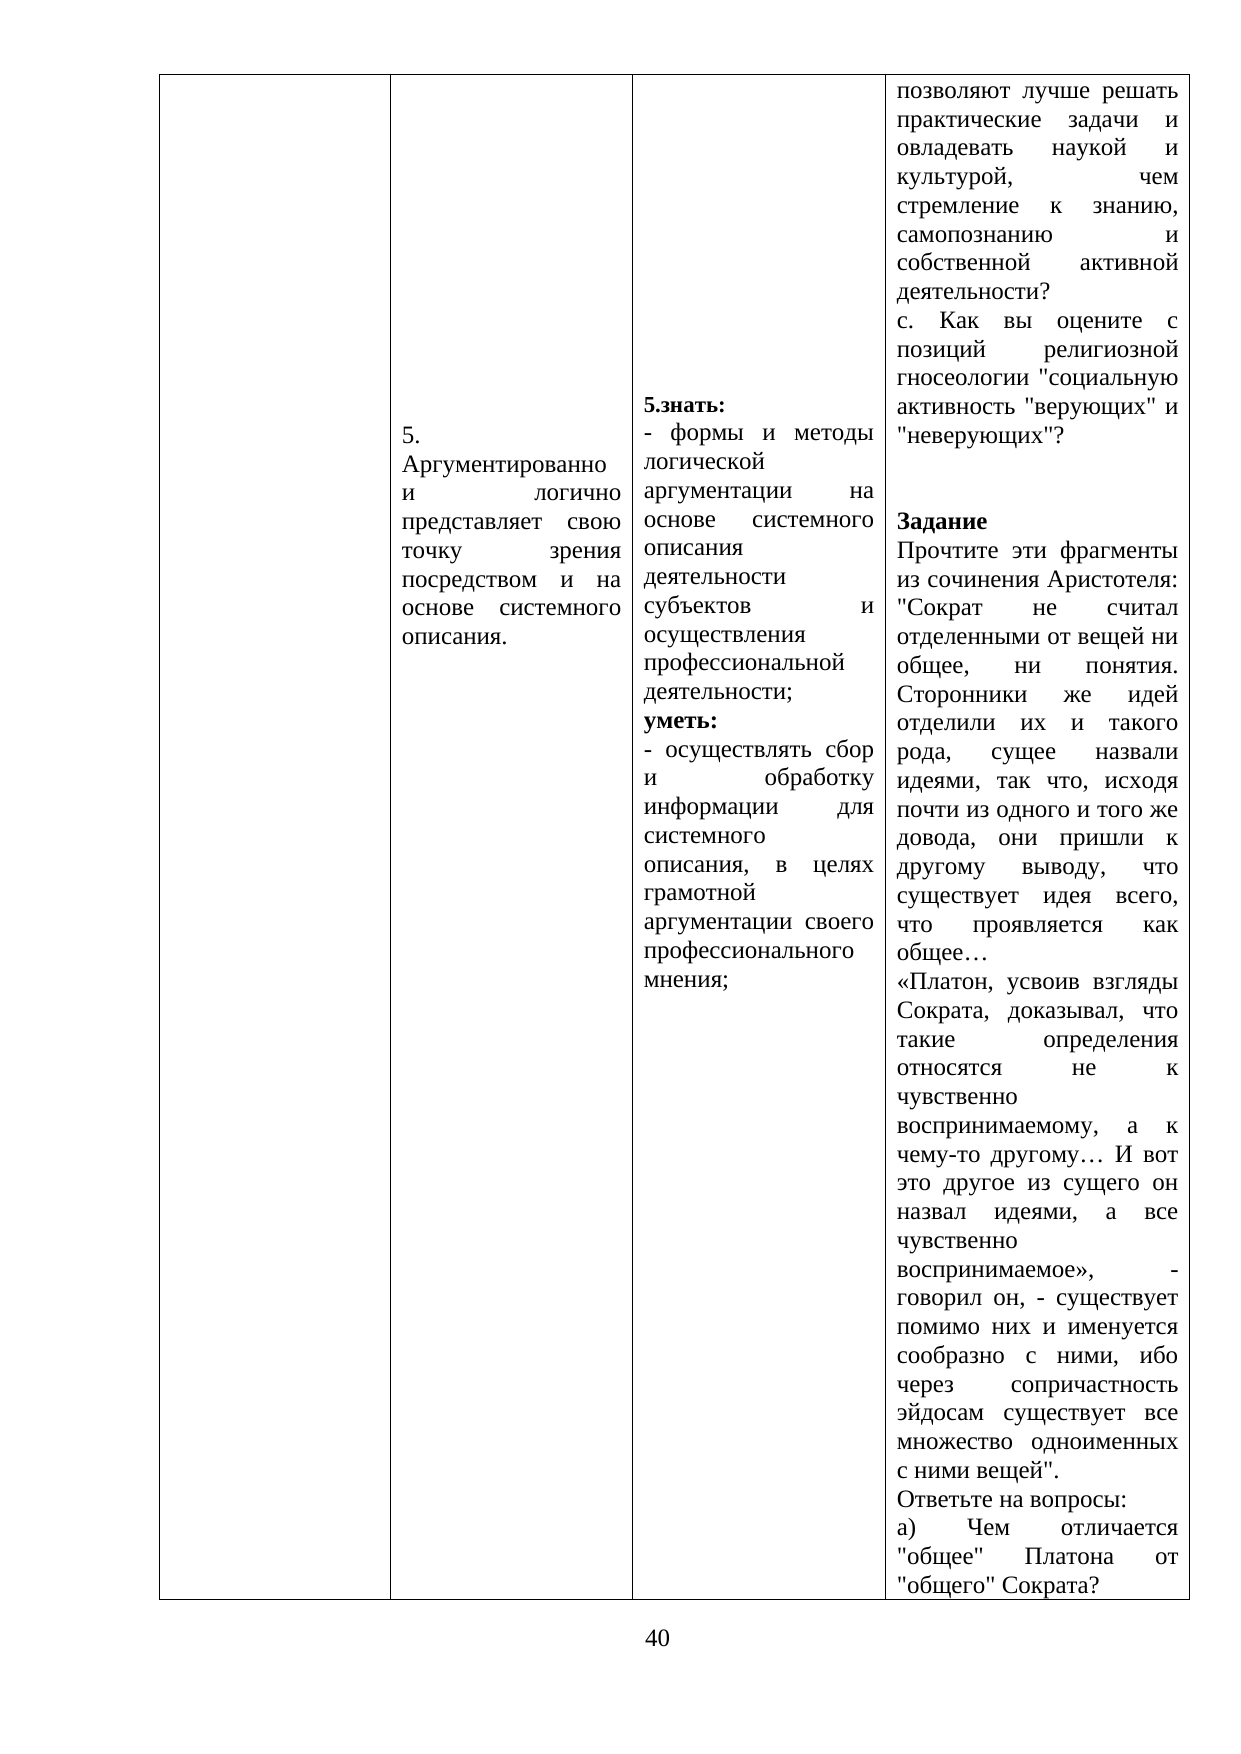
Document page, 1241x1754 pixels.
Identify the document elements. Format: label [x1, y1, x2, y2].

table_cell [391, 75, 632, 1599]
table_cell [633, 75, 885, 1599]
table_cell [886, 75, 1189, 1599]
table_cell [160, 75, 390, 1599]
